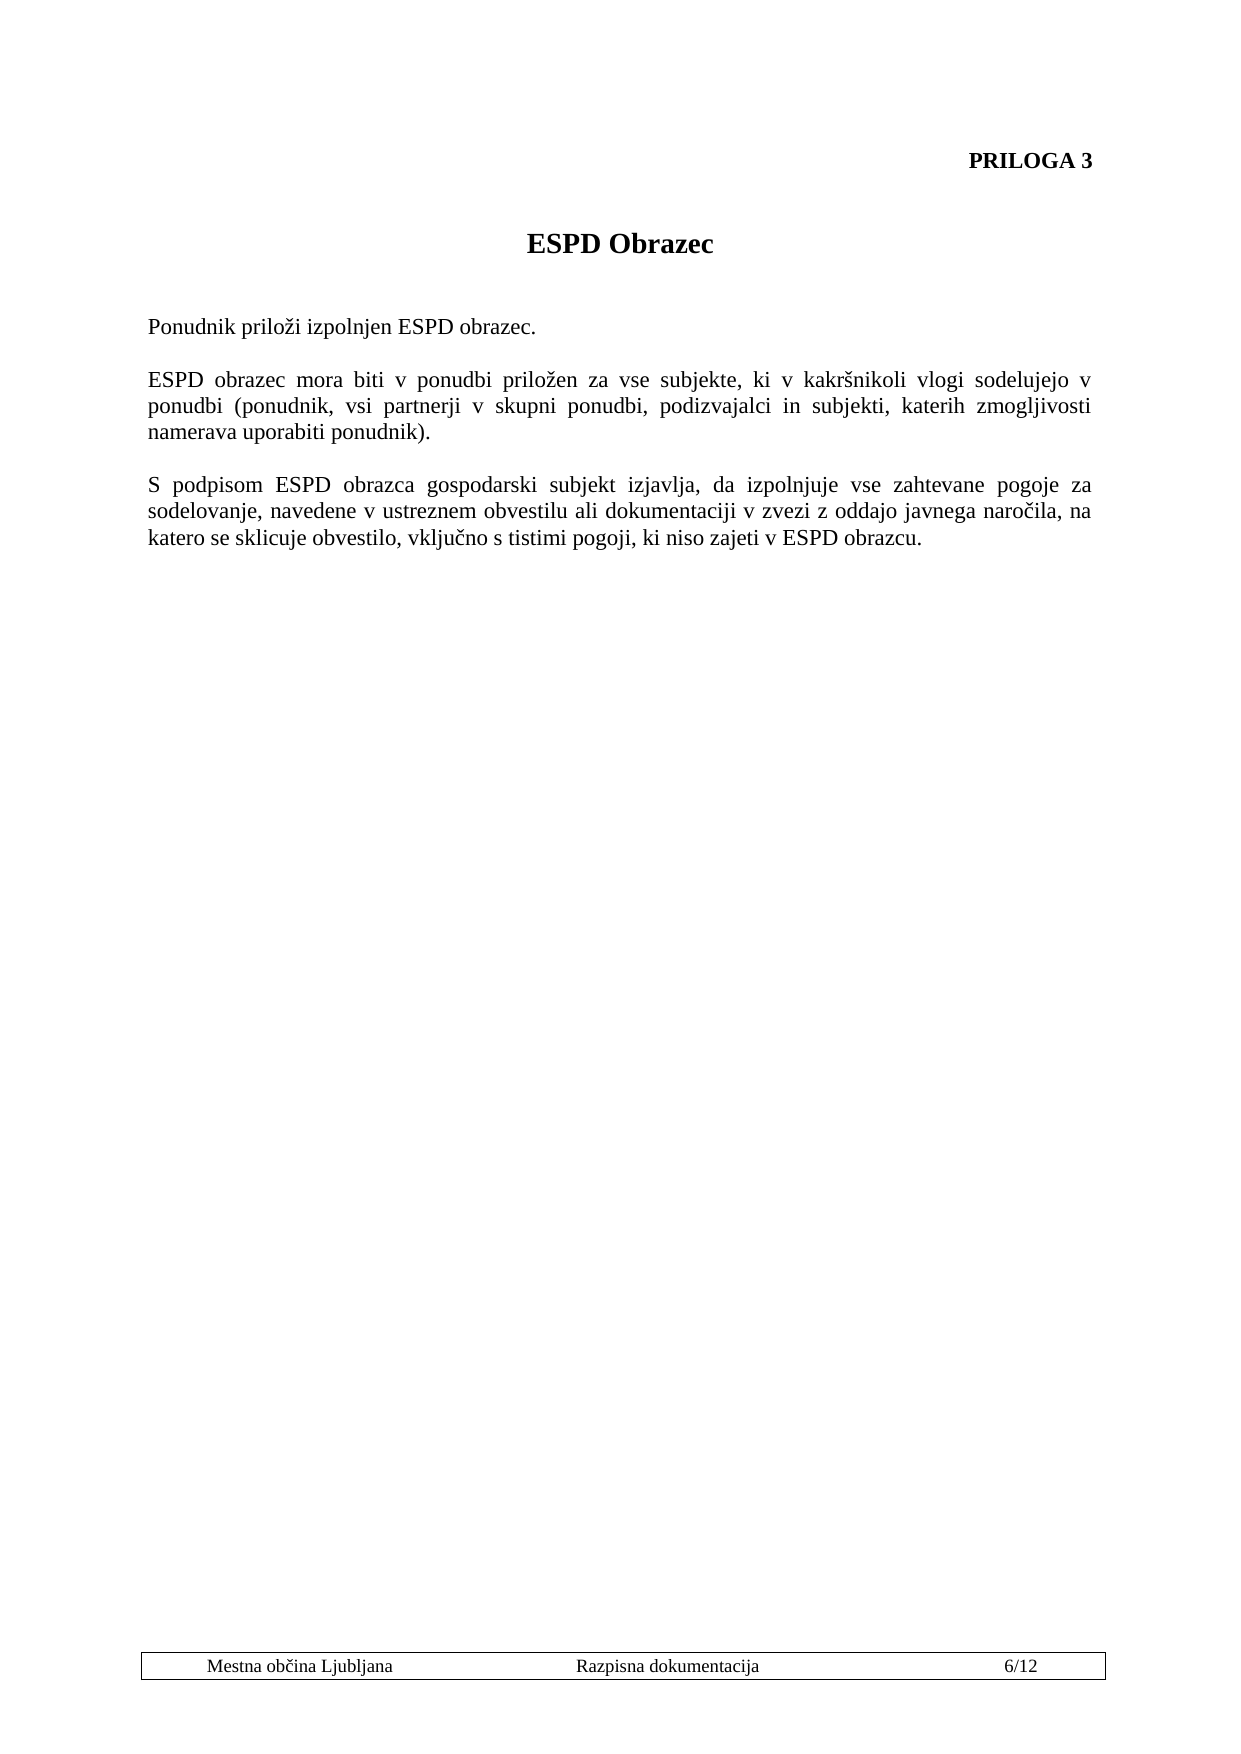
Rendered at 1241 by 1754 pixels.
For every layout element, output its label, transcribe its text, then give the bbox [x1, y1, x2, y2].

text Ponudnik priloži izpolnjen ESPD obrazec. [148, 313, 1093, 339]
text ESPD obrazec mora biti v ponudbi priložen za vse subjekte, ki v kakršnikoli vlogi sodelujejo v ponudbi (ponudnik, vsi partnerji v skupni ponudbi, podizvajalci in subjekti, katerih zmogljivosti namerava uporabiti ponudnik). [148, 366, 1093, 445]
text ESPD Obrazec [148, 227, 1093, 260]
text PRILOGA 3 [148, 148, 1093, 174]
text S podpisom ESPD obrazca gospodarski subjekt izjavlja, da izpolnjuje vse zahtevane pogoje za sodelovanje, navedene v ustreznem obvestilu ali dokumentaciji v zvezi z oddajo javnega naročila, na katero se sklicuje obvestilo, vključno s tistimi pogoji, ki niso zajeti v ESPD obrazcu. [148, 471, 1093, 550]
